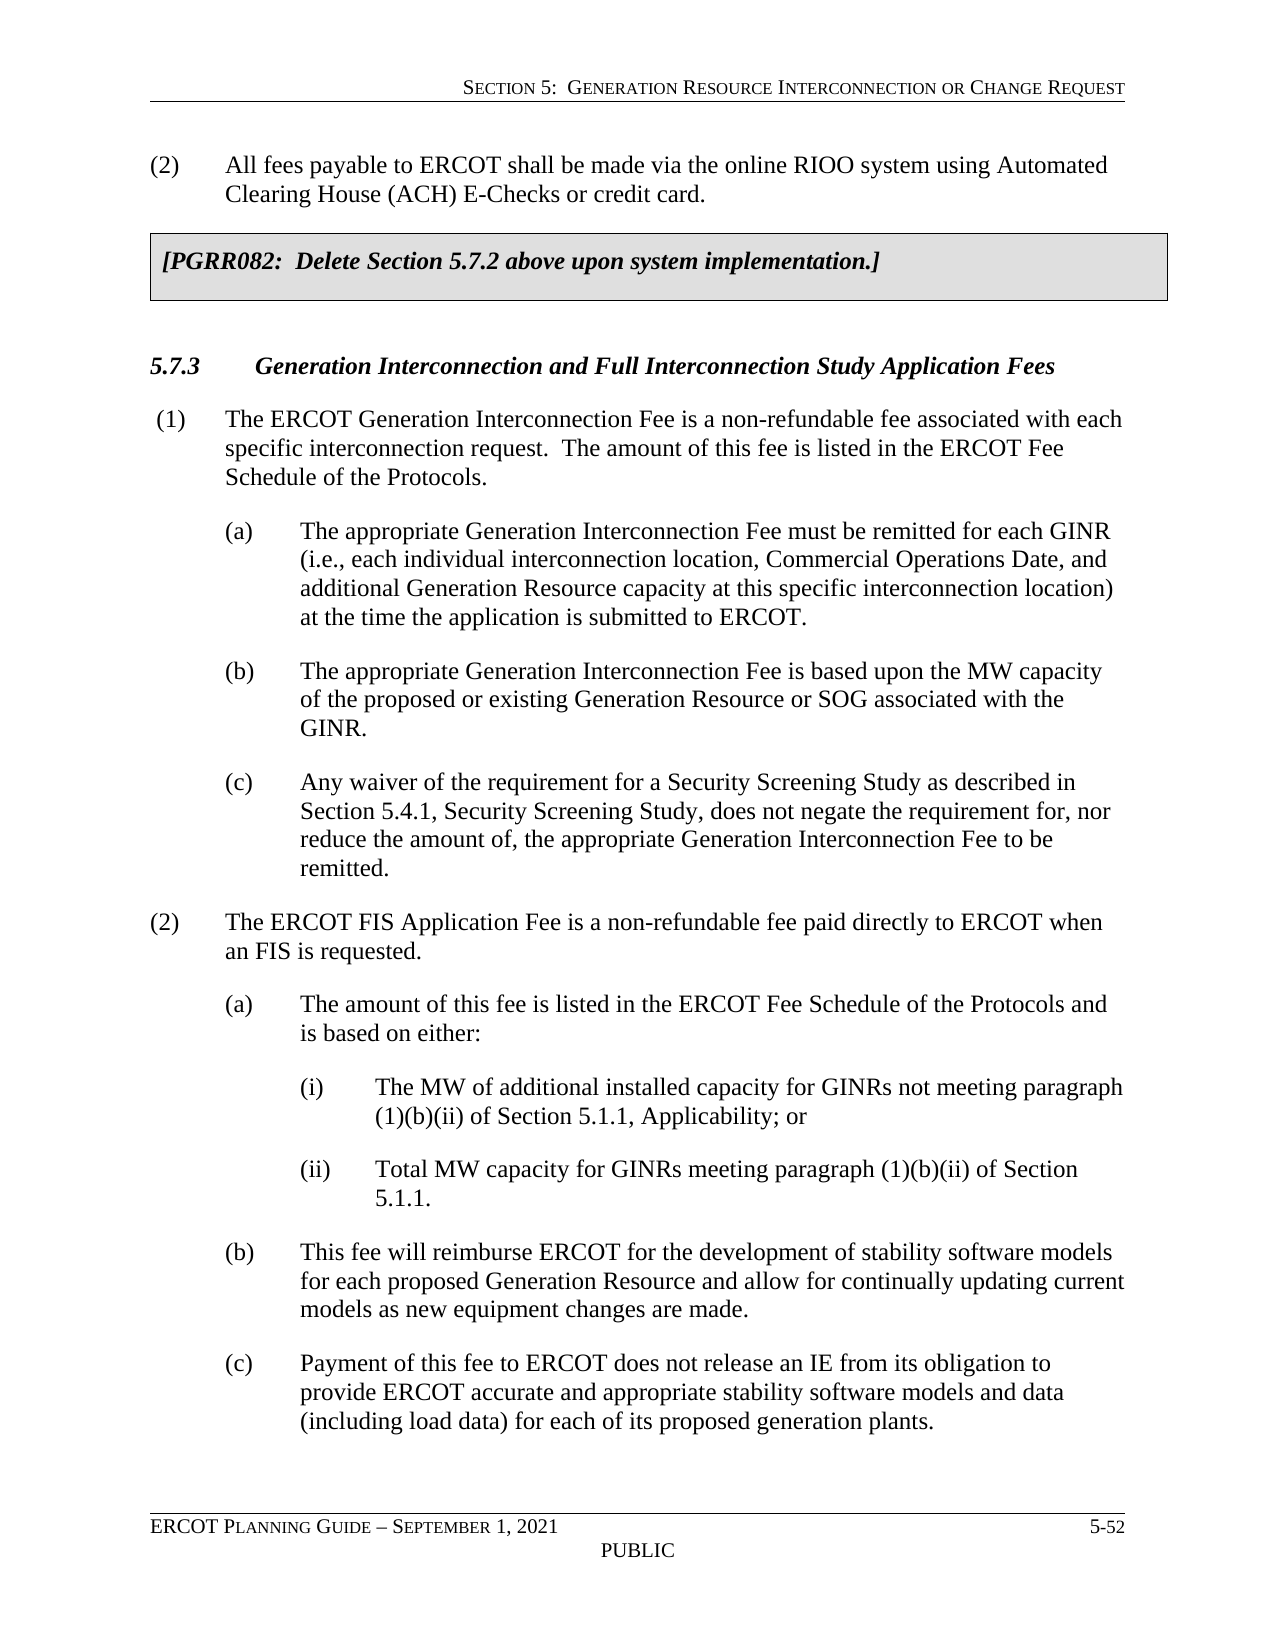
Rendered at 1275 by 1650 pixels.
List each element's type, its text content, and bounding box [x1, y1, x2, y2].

text (b) The appropriate Generation Interconnection Fee is based upon the MW capacity of the proposed or existing Generation Resource or SOG associated with the GINR. [225, 656, 1125, 742]
text (a) The amount of this fee is listed in the ERCOT Fee Schedule of the Protocols and is based on either: [225, 989, 1125, 1047]
text (2) The ERCOT FIS Application Fee is a non-refundable fee paid directly to ERCOT when an FIS is requested. [150, 907, 1125, 964]
text (a) The appropriate Generation Interconnection Fee must be remitted for each GINR (i.e., each individual interconnection location, Commercial Operations Date, and additional Generation Resource capacity at this specific interconnection location) at the time the application is submitted to ERCOT. [225, 516, 1125, 631]
text (c) Payment of this fee to ERCOT does not release an IE from its obligation to provide ERCOT accurate and appropriate stability software models and data (including load data) for each of its proposed generation plants. [225, 1348, 1125, 1434]
text 5.7.3 Generation Interconnection and Full Interconnection Study Application Fees [150, 351, 1125, 379]
text (c) Any waiver of the requirement for a Security Screening Study as described in Section 5.4.1, Security Screening Study, does not negate the requirement for, nor reduce the amount of, the appropriate Generation Interconnection Fee to be remitted. [225, 767, 1125, 882]
table_header [PGRR082: Delete Section 5.7.2 above upon system implementation.] [151, 234, 1167, 300]
text (2) All fees payable to ERCOT shall be made via the online RIOO system using Automated Clearing House (ACH) E-Checks or credit card. [150, 150, 1125, 207]
text (ii) Total MW capacity for GINRs meeting paragraph (1)(b)(ii) of Section 5.1.1. [300, 1154, 1125, 1212]
text (b) This fee will reimburse ERCOT for the development of stability software models for each proposed Generation Resource and allow for continually updating current models as new equipment changes are made. [225, 1237, 1125, 1323]
text (i) The MW of additional installed capacity for GINRs not meeting paragraph (1)(b)(ii) of Section 5.1.1, Applicability; or [300, 1072, 1125, 1129]
text (1) The ERCOT Generation Interconnection Fee is a non-refundable fee associated with each specific interconnection request. The amount of this fee is listed in the ERCOT Fee Schedule of the Protocols. [150, 404, 1125, 491]
